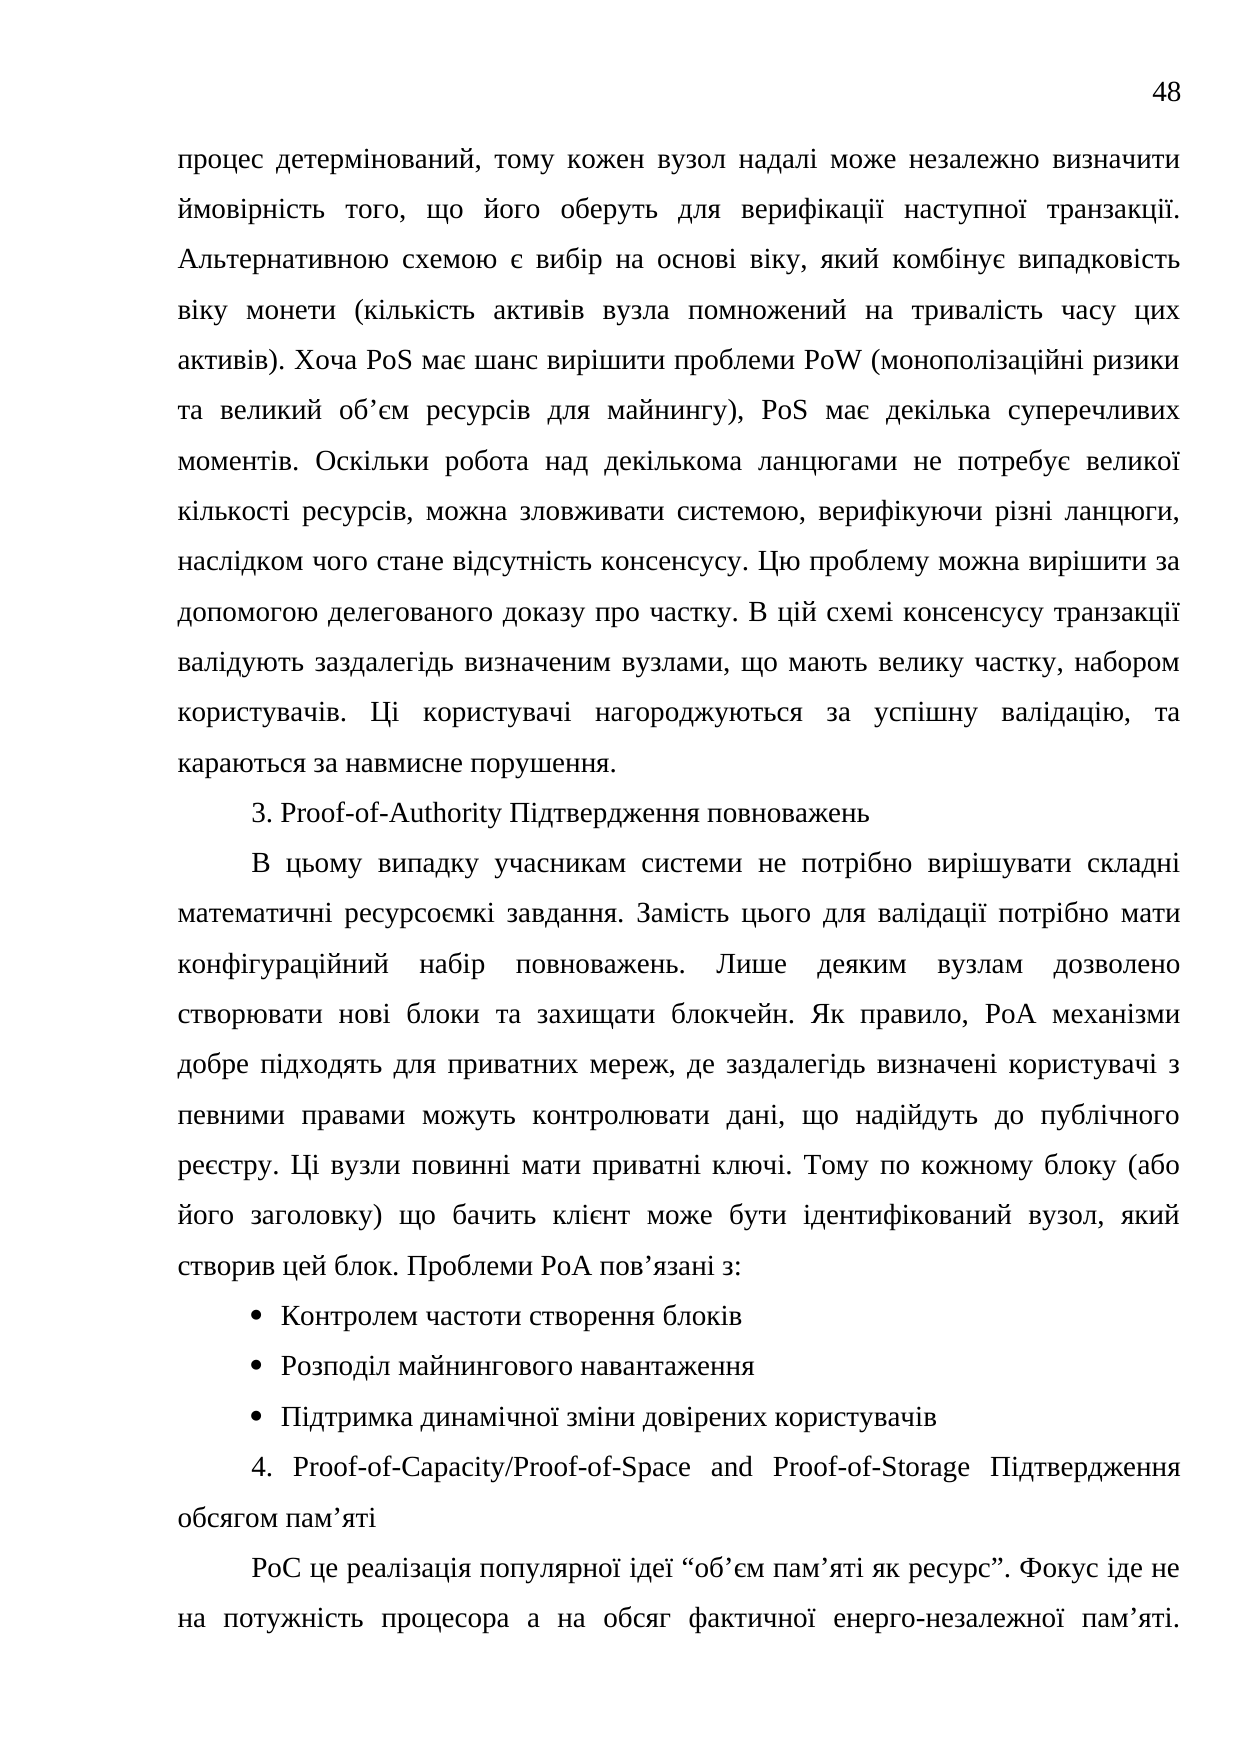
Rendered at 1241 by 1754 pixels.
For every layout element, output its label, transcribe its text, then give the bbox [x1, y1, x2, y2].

text 3. Proof-of-Authority Підтвердження повноважень [177, 795, 1181, 828]
text В цьому випадку учасникам системи не потрібно вирішувати складні математичні ресурсоємкі завдання. Замість цього для валідації потрібно мати конфігураційний набір повноважень. Лише деяким вузлам дозволено створювати нові блоки та захищати блокчейн. Як правило, PoA механізми добре підходять для приватних мереж, де заздалегідь визначені користувачі з певними правами можуть контролювати дані, що надійдуть до публічного реєстру. Ці вузли повинні мати приватні ключі. Тому по кожному блоку (або його заголовку) що бачить клієнт може бути ідентифікований вузол, який створив цей блок. Проблеми PoA пов’язані з: [177, 845, 1181, 1281]
list Підтримка динамічної зміни довірених користувачів [251, 1399, 1181, 1433]
text 4. Proof-of-Capacity/Proof-of-Space and Proof-of-Storage Підтвердження обсягом пам’яті [177, 1449, 1181, 1533]
list Розподіл майнингового навантаження [251, 1348, 1181, 1382]
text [177, 141, 1181, 778]
list Контролем частоти створення блоків [251, 1298, 1181, 1332]
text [177, 1550, 1181, 1634]
